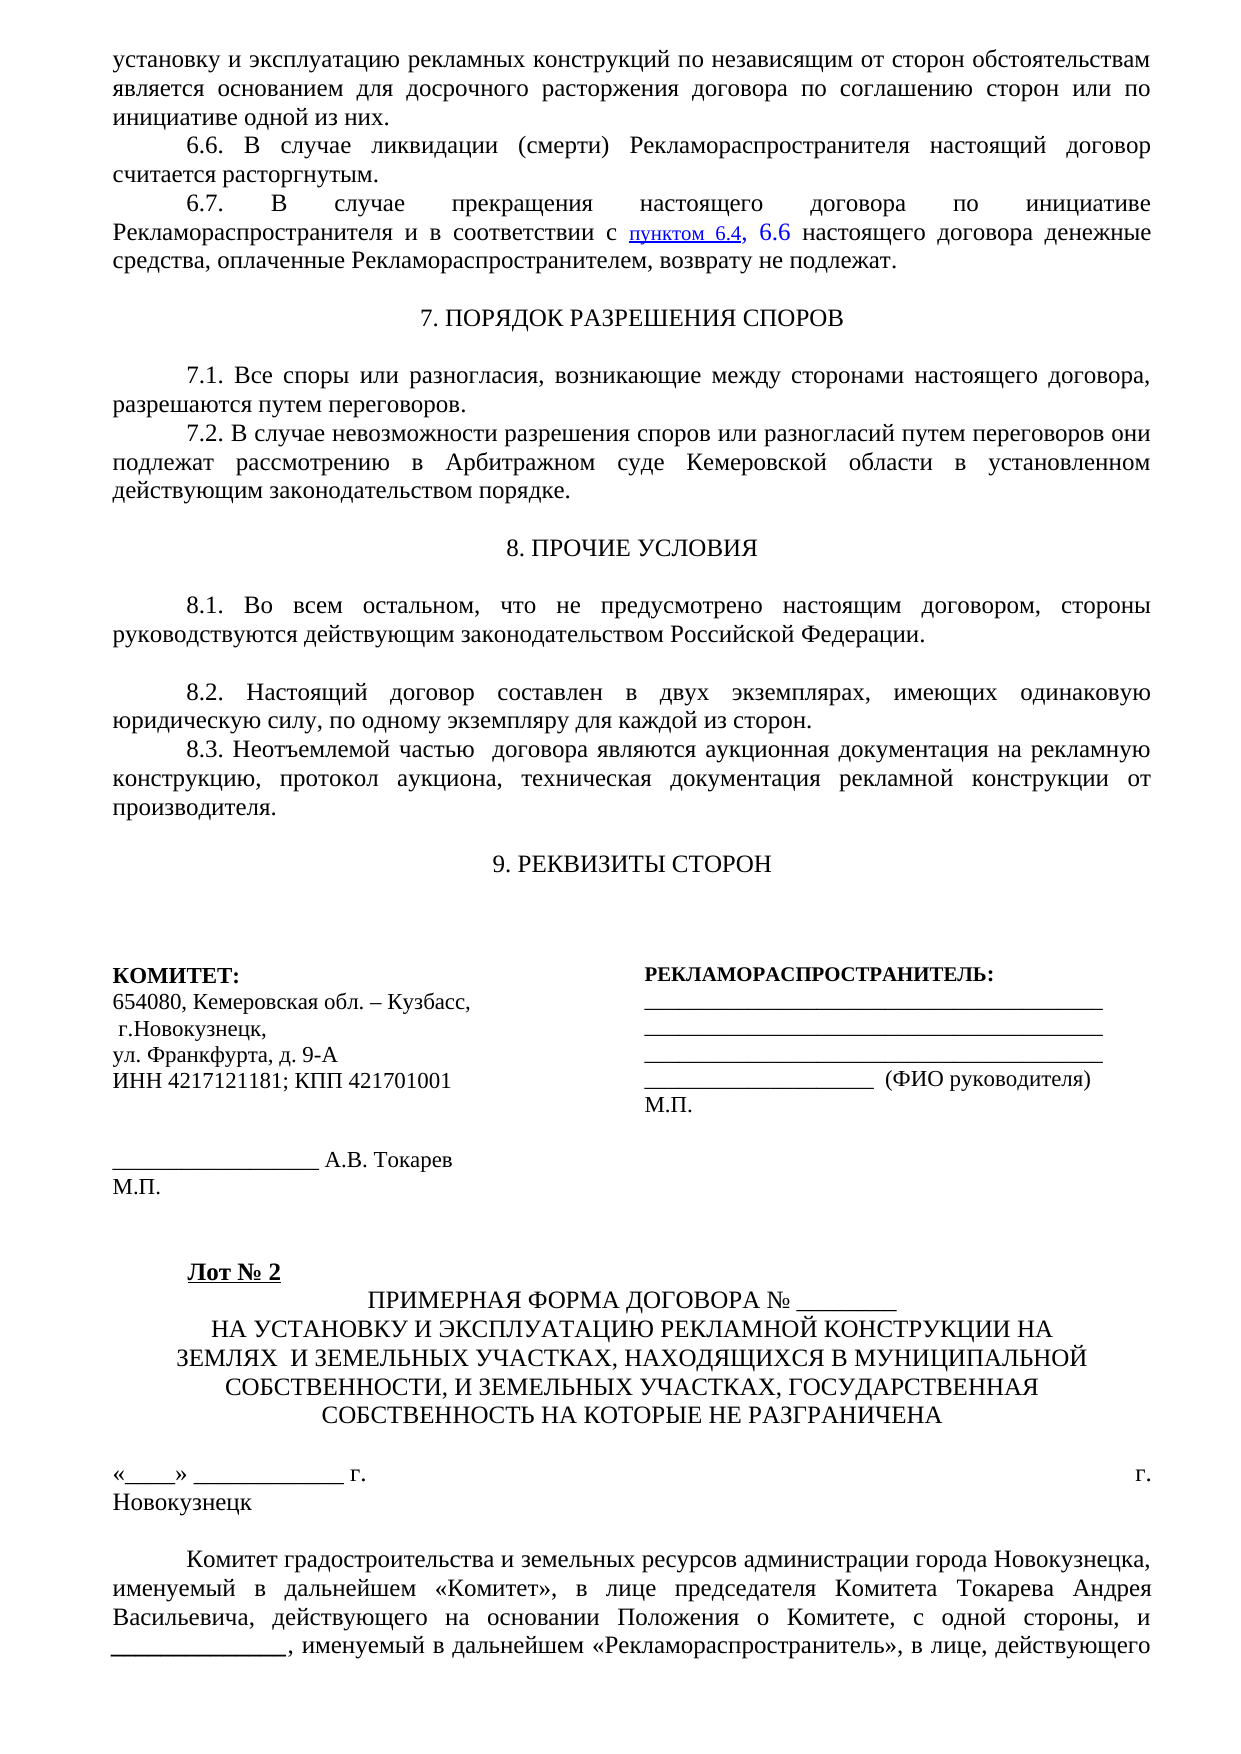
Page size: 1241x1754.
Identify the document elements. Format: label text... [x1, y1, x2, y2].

text 7. ПОРЯДОК РАЗРЕШЕНИЯ СПОРОВ [112, 303, 1152, 332]
text Лот № 2 [112, 1257, 1152, 1285]
text 6.6. В случае ликвидации (смерти) Рекламораспространителя настоящий договор считается расторгнутым. [112, 131, 1152, 188]
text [112, 1544, 1152, 1659]
text 8.1. Во всем остальном, что не предусмотрено настоящим договором, стороны руководствуются действующим законодательством Российской Федерации. [112, 591, 1152, 648]
text 8.2. Настоящий договор составлен в двух экземплярах, имеющих одинаковую юридическую силу, по одному экземпляру для каждой из сторон. [112, 677, 1152, 734]
text 8.3. Неотъемлемой частью договора являются аукционная документация на рекламную конструкцию, протокол аукциона, техническая документация рекламной конструкции от производителя. [112, 734, 1152, 821]
text ЗЕМЛЯХ И ЗЕМЕЛЬНЫХ УЧАСТКАХ, НАХОДЯЩИХСЯ В МУНИЦИПАЛЬНОЙ [112, 1343, 1152, 1372]
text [112, 44, 1152, 131]
text 7.2. В случае невозможности разрешения споров или разногласий путем переговоров они подлежат рассмотрению в Арбитражном суде Кемеровской области в установленном действующим законодательством порядке. [112, 418, 1152, 504]
text ПРИМЕРНАЯ ФОРМА ДОГОВОРА № ________ [112, 1285, 1152, 1314]
text 7.1. Все споры или разногласия, возникающие между сторонами настоящего договора, разрешаются путем переговоров. [112, 361, 1152, 418]
table_header РЕКЛАМОРАСПРОСТРАНИТЕЛЬ: ________________________________________ ________________________________________ ________________________________________ ____________________ (ФИО руководителя) М.П. [633, 936, 1163, 1199]
text СОБСТВЕННОСТЬ НА КОТОРЫЕ НЕ РАЗГРАНИЧЕНА [112, 1400, 1152, 1429]
text 8. ПРОЧИЕ УСЛОВИЯ [112, 533, 1152, 562]
text 6.7. В случае прекращения настоящего договора по инициативе Рекламораспространителя и в соответствии с пунктом 6.4, 6.6 настоящего договора денежные средства, оплаченные Рекламораспространителем, возврату не подлежат. [112, 188, 1152, 274]
text СОБСТВЕННОСТИ, И ЗЕМЕЛЬНЫХ УЧАСТКАХ, ГОСУДАРСТВЕННАЯ [112, 1372, 1152, 1400]
text «____» ____________ г. г. Новокузнецк [112, 1458, 1152, 1515]
text НА УСТАНОВКУ И ЭКСПЛУАТАЦИЮ РЕКЛАМНОЙ КОНСТРУКЦИИ НА [112, 1314, 1152, 1343]
text 9. РЕКВИЗИТЫ СТОРОН [112, 849, 1152, 878]
table_header КОМИТЕТ: 654080, Кемеровская обл. – Кузбасс, г.Новокузнецк, ул. Франкфурта, д. 9-А ИНН 4217121181; КПП 421701001 __________________ А.В. Токарев М.П. [101, 936, 633, 1199]
